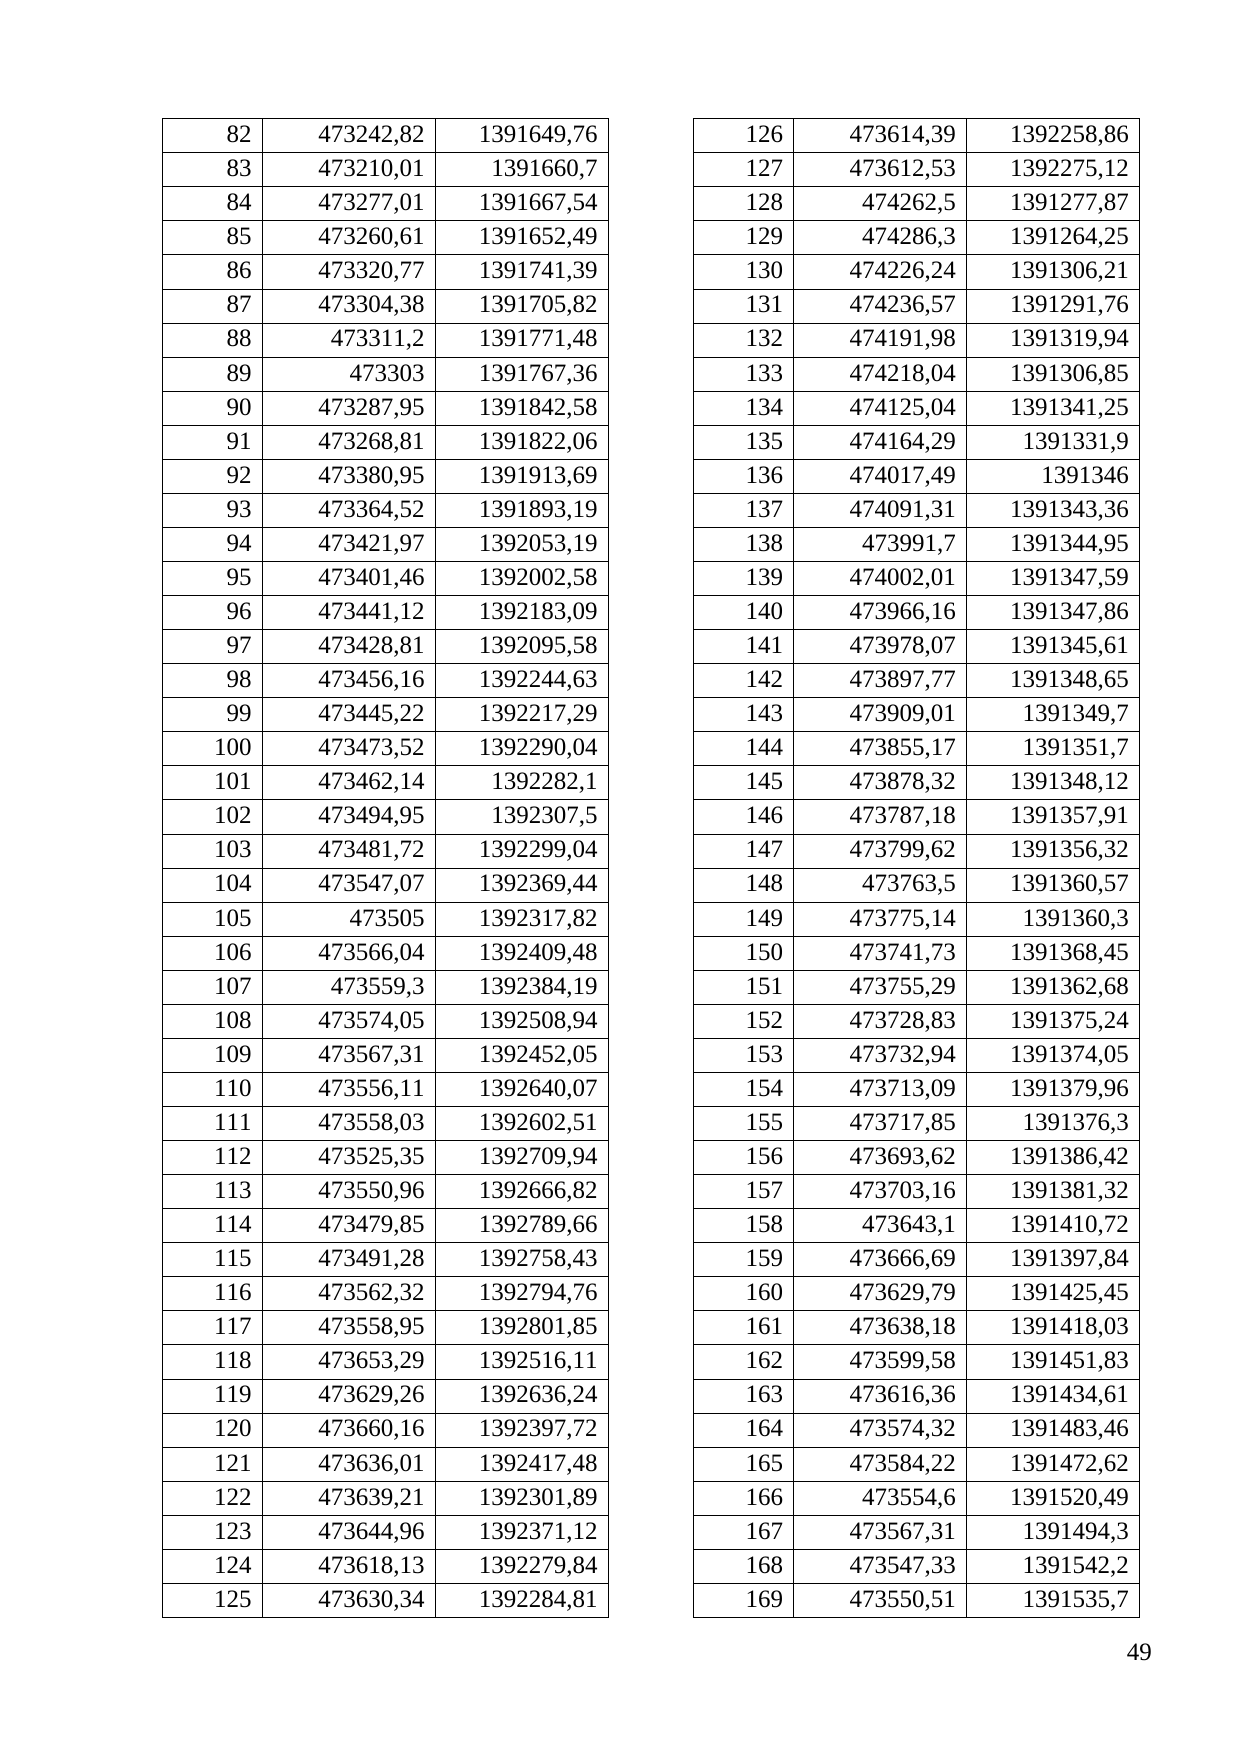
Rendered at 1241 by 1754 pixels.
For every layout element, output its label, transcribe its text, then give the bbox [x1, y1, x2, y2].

table_cell 1391667,54 [436, 187, 608, 220]
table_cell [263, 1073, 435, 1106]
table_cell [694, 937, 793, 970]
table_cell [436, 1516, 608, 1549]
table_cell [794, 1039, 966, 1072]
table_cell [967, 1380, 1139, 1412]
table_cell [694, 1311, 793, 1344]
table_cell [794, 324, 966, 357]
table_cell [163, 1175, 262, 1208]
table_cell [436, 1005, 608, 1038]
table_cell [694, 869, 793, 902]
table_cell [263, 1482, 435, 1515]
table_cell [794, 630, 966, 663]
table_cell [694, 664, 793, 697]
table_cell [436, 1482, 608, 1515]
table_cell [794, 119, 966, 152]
table_cell 84 [163, 187, 262, 220]
table_cell 473494,95 [263, 800, 435, 833]
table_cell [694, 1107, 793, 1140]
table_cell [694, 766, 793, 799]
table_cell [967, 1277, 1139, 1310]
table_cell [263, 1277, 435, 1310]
table_cell 98 [163, 664, 262, 697]
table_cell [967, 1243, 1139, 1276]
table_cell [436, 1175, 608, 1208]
table_cell 1391822,06 [436, 426, 608, 459]
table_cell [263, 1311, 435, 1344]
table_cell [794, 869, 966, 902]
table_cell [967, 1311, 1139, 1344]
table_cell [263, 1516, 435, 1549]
table_cell 93 [163, 494, 262, 527]
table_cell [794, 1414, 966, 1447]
table_cell 102 [163, 800, 262, 833]
table_cell 97 [163, 630, 262, 663]
table_cell 101 [163, 766, 262, 799]
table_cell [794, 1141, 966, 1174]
table_cell 82 [163, 119, 262, 152]
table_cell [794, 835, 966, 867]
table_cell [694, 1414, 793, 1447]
table_cell 83 [163, 153, 262, 186]
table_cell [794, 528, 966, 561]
table_cell 473277,01 [263, 187, 435, 220]
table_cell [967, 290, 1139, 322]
table_cell 91 [163, 426, 262, 459]
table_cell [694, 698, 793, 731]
table_cell 1392290,04 [436, 732, 608, 765]
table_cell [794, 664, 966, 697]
table_cell 473311,2 [263, 324, 435, 357]
table_cell 1392282,1 [436, 766, 608, 799]
table_cell 1392244,63 [436, 664, 608, 697]
table_cell 473421,97 [263, 528, 435, 561]
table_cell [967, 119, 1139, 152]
table_cell 473260,61 [263, 221, 435, 254]
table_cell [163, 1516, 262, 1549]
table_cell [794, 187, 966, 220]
table_cell 473441,12 [263, 596, 435, 629]
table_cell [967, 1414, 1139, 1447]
table_cell 100 [163, 732, 262, 765]
table_cell 473547,07 [263, 869, 435, 902]
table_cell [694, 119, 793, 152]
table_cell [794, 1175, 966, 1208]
table_cell 473268,81 [263, 426, 435, 459]
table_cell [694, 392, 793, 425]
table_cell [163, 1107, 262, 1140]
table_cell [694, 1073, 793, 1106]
table_cell 1391649,76 [436, 119, 608, 152]
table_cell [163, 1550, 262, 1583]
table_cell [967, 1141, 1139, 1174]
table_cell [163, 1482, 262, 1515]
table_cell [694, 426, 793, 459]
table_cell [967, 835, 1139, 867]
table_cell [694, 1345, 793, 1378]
table_cell 473242,82 [263, 119, 435, 152]
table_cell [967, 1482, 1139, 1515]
table_cell 473505 [263, 903, 435, 936]
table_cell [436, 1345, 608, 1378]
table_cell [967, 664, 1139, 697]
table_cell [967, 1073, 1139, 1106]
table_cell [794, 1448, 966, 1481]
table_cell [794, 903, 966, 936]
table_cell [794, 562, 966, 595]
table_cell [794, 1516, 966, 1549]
table_cell 86 [163, 255, 262, 288]
table_cell 104 [163, 869, 262, 902]
table_cell 85 [163, 221, 262, 254]
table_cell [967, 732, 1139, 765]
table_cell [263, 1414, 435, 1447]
table_cell 1391741,39 [436, 255, 608, 288]
table_cell 1392183,09 [436, 596, 608, 629]
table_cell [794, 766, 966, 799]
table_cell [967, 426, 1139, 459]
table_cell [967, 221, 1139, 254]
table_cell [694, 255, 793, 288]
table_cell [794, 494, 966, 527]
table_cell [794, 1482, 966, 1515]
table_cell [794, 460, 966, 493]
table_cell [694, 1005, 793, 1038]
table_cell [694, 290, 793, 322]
table_cell 1391893,19 [436, 494, 608, 527]
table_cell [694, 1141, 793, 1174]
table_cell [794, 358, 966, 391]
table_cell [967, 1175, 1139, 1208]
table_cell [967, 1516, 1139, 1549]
table_cell 473456,16 [263, 664, 435, 697]
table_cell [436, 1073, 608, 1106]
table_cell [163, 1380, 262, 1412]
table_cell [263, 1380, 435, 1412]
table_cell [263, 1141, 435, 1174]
table_cell 473401,46 [263, 562, 435, 595]
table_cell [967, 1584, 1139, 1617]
table_cell 103 [163, 835, 262, 867]
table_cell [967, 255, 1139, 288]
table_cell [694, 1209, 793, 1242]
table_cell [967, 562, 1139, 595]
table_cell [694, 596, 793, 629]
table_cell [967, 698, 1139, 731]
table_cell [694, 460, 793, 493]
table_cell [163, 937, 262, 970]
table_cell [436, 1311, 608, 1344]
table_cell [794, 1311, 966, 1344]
table_cell 1391652,49 [436, 221, 608, 254]
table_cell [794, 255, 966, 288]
table_cell 95 [163, 562, 262, 595]
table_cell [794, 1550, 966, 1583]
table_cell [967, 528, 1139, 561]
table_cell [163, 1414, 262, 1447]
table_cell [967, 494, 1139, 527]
table_cell 1392299,04 [436, 835, 608, 867]
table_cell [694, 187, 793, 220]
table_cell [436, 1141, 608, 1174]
table_cell 473303 [263, 358, 435, 391]
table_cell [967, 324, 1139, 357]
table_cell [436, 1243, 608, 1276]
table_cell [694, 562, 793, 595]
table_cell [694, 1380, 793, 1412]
table_cell 1391913,69 [436, 460, 608, 493]
table_cell 105 [163, 903, 262, 936]
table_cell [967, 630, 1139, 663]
table_cell 90 [163, 392, 262, 425]
table_cell 473380,95 [263, 460, 435, 493]
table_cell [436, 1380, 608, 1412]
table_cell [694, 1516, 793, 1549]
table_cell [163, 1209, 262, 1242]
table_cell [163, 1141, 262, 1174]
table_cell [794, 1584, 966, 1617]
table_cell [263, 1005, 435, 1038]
table_cell 1391767,36 [436, 358, 608, 391]
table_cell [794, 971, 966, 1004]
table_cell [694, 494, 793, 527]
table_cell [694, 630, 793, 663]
table_cell 92 [163, 460, 262, 493]
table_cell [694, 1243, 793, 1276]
table_cell 96 [163, 596, 262, 629]
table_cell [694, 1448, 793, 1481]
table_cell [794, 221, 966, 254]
table_cell 1392095,58 [436, 630, 608, 663]
table_cell 89 [163, 358, 262, 391]
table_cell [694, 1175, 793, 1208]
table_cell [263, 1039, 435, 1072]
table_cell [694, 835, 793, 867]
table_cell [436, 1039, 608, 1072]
table_cell 473481,72 [263, 835, 435, 867]
table_cell 88 [163, 324, 262, 357]
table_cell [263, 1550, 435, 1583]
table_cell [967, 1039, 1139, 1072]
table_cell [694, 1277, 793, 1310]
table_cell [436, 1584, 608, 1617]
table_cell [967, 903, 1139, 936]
table_cell 99 [163, 698, 262, 731]
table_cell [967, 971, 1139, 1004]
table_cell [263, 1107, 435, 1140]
table_cell 473428,81 [263, 630, 435, 663]
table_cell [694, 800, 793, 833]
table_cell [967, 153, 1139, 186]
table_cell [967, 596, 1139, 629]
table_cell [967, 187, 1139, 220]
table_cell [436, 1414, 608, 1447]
table_cell 1392053,19 [436, 528, 608, 561]
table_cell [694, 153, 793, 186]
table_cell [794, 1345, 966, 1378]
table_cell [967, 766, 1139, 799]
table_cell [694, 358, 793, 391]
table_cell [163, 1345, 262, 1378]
table_cell 473320,77 [263, 255, 435, 288]
table_cell 1392217,29 [436, 698, 608, 731]
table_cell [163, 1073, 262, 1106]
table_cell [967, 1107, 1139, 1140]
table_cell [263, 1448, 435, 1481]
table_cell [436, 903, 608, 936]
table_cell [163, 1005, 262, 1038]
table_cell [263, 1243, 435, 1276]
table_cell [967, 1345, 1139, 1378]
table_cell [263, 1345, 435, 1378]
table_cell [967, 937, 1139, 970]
table_cell 473287,95 [263, 392, 435, 425]
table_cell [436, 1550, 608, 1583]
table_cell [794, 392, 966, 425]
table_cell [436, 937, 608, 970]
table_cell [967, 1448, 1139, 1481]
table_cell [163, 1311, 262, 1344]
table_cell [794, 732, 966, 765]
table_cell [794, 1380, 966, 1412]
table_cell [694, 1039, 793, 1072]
table_cell 473210,01 [263, 153, 435, 186]
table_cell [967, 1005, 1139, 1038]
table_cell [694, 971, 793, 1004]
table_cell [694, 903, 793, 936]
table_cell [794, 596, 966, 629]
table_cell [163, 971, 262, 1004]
table_cell 1392002,58 [436, 562, 608, 595]
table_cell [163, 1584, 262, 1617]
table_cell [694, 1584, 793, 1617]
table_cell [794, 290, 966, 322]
table_cell 94 [163, 528, 262, 561]
table_cell 87 [163, 290, 262, 322]
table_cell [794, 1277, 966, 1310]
table_cell 1391660,7 [436, 153, 608, 186]
table_cell 473445,22 [263, 698, 435, 731]
table_cell 473473,52 [263, 732, 435, 765]
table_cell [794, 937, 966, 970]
table_cell 1391842,58 [436, 392, 608, 425]
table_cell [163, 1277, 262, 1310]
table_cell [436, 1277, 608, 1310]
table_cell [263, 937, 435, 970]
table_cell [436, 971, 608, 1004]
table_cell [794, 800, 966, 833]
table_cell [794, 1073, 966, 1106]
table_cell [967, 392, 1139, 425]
table_cell 1392307,5 [436, 800, 608, 833]
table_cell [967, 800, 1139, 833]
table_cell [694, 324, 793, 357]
table_cell 1392369,44 [436, 869, 608, 902]
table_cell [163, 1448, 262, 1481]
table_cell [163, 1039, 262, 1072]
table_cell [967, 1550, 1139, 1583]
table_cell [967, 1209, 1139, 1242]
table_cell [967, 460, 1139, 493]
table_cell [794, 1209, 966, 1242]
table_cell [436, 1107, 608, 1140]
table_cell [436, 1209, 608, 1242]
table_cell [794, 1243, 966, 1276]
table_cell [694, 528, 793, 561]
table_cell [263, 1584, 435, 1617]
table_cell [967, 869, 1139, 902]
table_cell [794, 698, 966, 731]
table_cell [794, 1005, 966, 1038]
table_cell 473304,38 [263, 290, 435, 322]
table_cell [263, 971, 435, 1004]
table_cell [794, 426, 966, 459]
table_cell 473462,14 [263, 766, 435, 799]
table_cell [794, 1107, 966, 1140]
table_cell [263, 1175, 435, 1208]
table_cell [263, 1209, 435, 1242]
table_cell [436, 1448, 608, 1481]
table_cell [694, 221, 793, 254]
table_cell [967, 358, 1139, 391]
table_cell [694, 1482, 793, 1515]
table_cell 1391705,82 [436, 290, 608, 322]
table_cell 473364,52 [263, 494, 435, 527]
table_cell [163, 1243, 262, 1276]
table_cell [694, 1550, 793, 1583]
table_cell 1391771,48 [436, 324, 608, 357]
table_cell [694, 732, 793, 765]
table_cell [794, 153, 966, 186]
